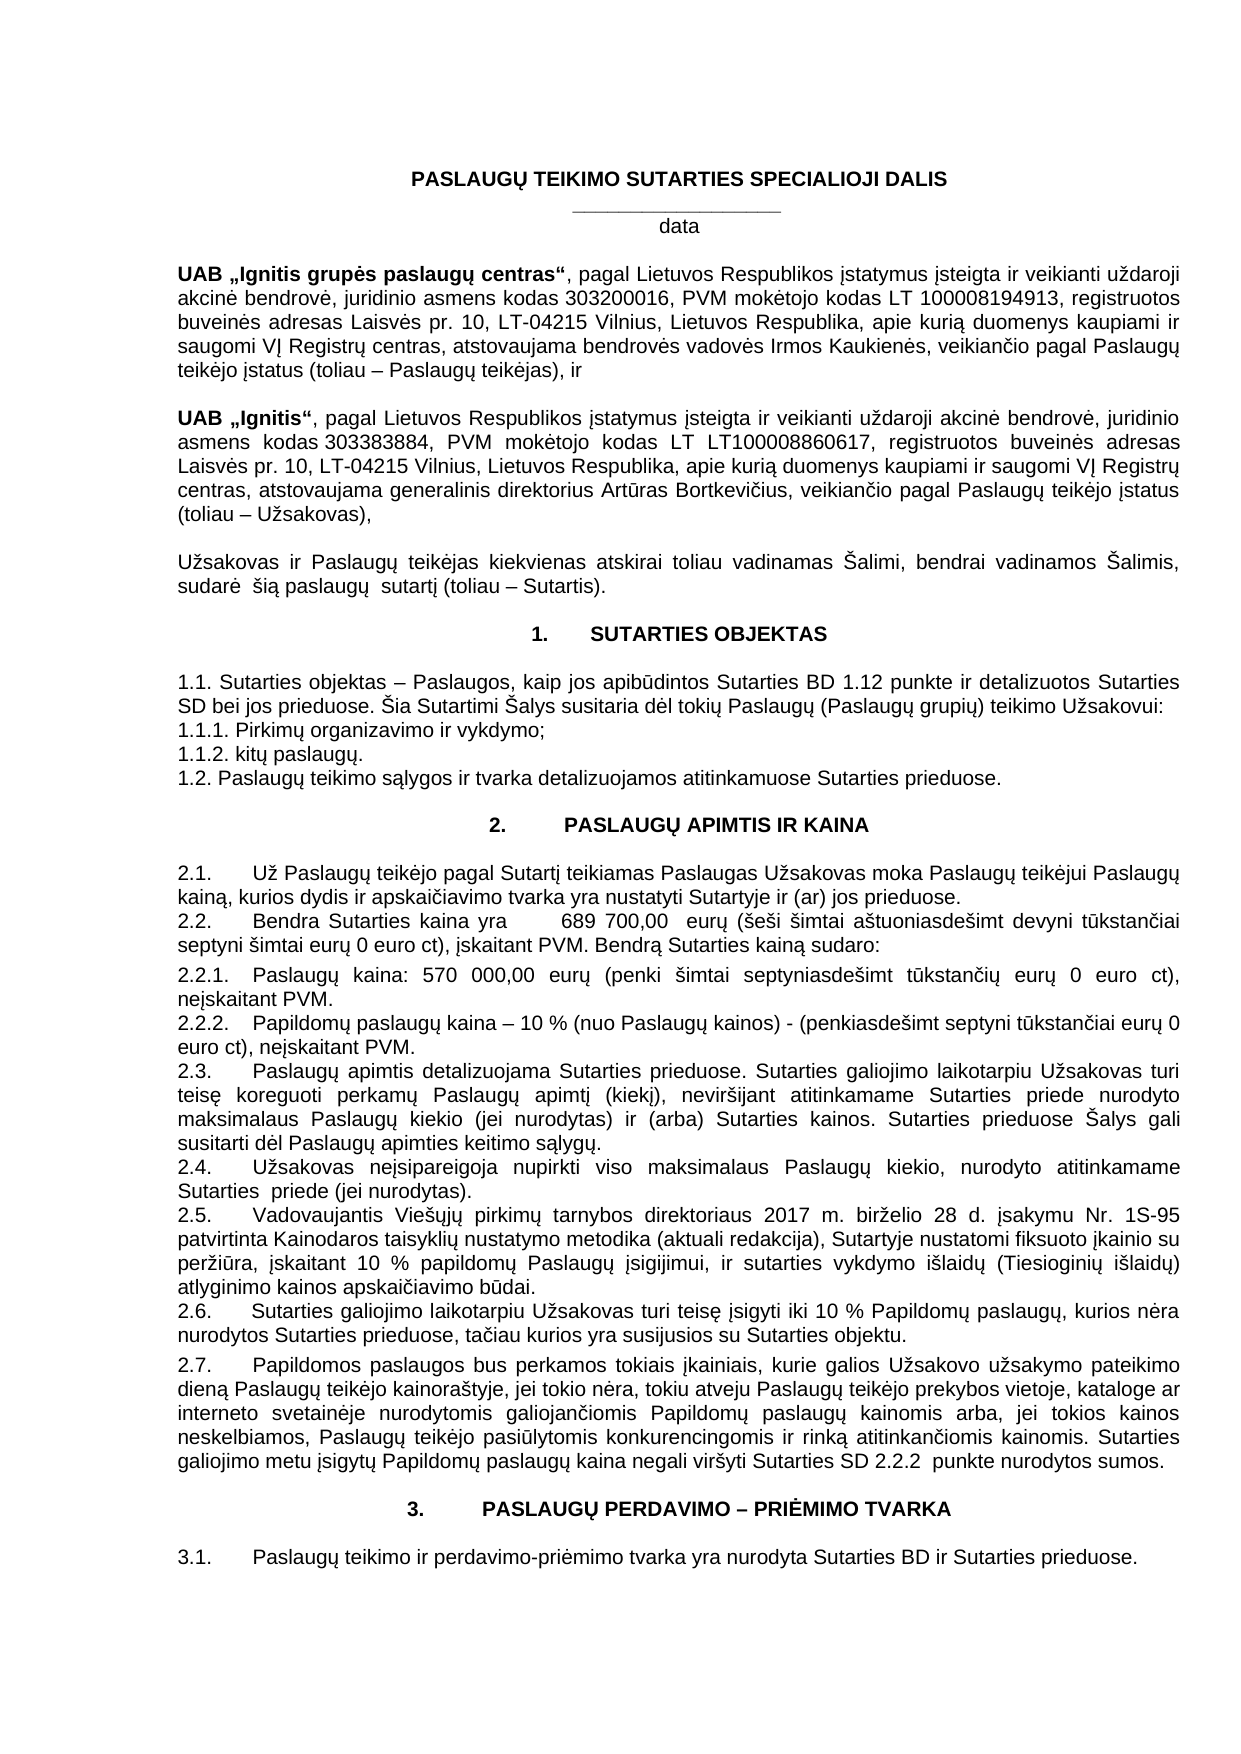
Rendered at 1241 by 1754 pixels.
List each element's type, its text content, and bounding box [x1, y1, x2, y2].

list PASLAUGŲ APIMTIS IR KAINA [177, 813, 1181, 837]
text UAB „Ignitis grupės paslaugų centras“, pagal Lietuvos Respublikos įstatymus įsteigta ir veikianti uždaroji akcinė bendrovė, juridinio asmens kodas 303200016, PVM mokėtojo kodas LT 100008194913, registruotos buveinės adresas Laisvės pr. 10, LT-04215 Vilnius, Lietuvos Respublika, apie kurią duomenys kaupiami ir saugomi VĮ Registrų centras, atstovaujama bendrovės vadovės Irmos Kaukienės, veikiančio pagal Paslaugų teikėjo įstatus (toliau – Paslaugų teikėjas), ir [177, 262, 1181, 382]
list Užsakovas ir Paslaugų teikėjas kiekvienas atskirai toliau vadinamas Šalimi, bendrai vadinamos Šalimis, sudarė šią paslaugų sutartį (toliau – Sutartis). [177, 550, 1181, 598]
text PASLAUGŲ TEIKIMO SUTARTIES SPECIALIOJI DALIS [177, 166, 1181, 190]
list Užsakovas neįsipareigoja nupirkti viso maksimalaus Paslaugų kiekio, nurodyto atitinkamame Sutarties priede (jei nurodytas). [177, 1155, 1181, 1203]
list Paslaugų kaina: 570 000,00 eurų (penki šimtai septyniasdešimt tūkstančių eurų 0 euro ct), neįskaitant PVM. [177, 963, 1181, 1011]
list Sutarties galiojimo laikotarpiu Užsakovas turi teisę įsigyti iki 10 % Papildomų paslaugų, kurios nėra nurodytos Sutarties prieduose, tačiau kurios yra susijusios su Sutarties objektu. [177, 1299, 1181, 1347]
list SUTARTIES OBJEKTAS [177, 622, 1181, 646]
text __________________ [177, 190, 1181, 214]
list Papildomos paslaugos bus perkamos tokiais įkainiais, kurie galios Užsakovo užsakymo pateikimo dieną Paslaugų teikėjo kainoraštyje, jei tokio nėra, tokiu atveju Paslaugų teikėjo prekybos vietoje, kataloge ar interneto svetainėje nurodytomis galiojančiomis Papildomų paslaugų kainomis arba, jei tokios kainos neskelbiamos, Paslaugų teikėjo pasiūlytomis konkurencingomis ir rinką atitinkančiomis kainomis. Sutarties galiojimo metu įsigytų Papildomų paslaugų kaina negali viršyti Sutarties SD 2.2.2 punkte nurodytos sumos. [177, 1353, 1181, 1473]
list PASLAUGŲ PERDAVIMO – PRIĖMIMO TVARKA [177, 1497, 1181, 1521]
text 1.1.1. Pirkimų organizavimo ir vykdymo; [177, 717, 1181, 741]
text UAB „Ignitis“, pagal Lietuvos Respublikos įstatymus įsteigta ir veikianti uždaroji akcinė bendrovė, juridinio asmens kodas 303383884, PVM mokėtojo kodas LT LT100008860617, registruotos buveinės adresas Laisvės pr. 10, LT-04215 Vilnius, Lietuvos Respublika, apie kurią duomenys kaupiami ir saugomi VĮ Registrų centras, atstovaujama generalinis direktorius Artūras Bortkevičius, veikiančio pagal Paslaugų teikėjo įstatus (toliau – Užsakovas), [177, 406, 1181, 526]
text data [177, 214, 1181, 238]
list Už Paslaugų teikėjo pagal Sutartį teikiamas Paslaugas Užsakovas moka Paslaugų teikėjui Paslaugų kainą, kurios dydis ir apskaičiavimo tvarka yra nustatyti Sutartyje ir (ar) jos prieduose. [177, 861, 1181, 909]
text 1.2. Paslaugų teikimo sąlygos ir tvarka detalizuojamos atitinkamuose Sutarties prieduose. [177, 765, 1181, 789]
text 1.1.2. kitų paslaugų. [177, 741, 1181, 765]
list Paslaugų apimtis detalizuojama Sutarties prieduose. Sutarties galiojimo laikotarpiu Užsakovas turi teisę koreguoti perkamų Paslaugų apimtį (kiekį), neviršijant atitinkamame Sutarties priede nurodyto maksimalaus Paslaugų kiekio (jei nurodytas) ir (arba) Sutarties kainos. Sutarties prieduose Šalys gali susitarti dėl Paslaugų apimties keitimo sąlygų. [177, 1059, 1181, 1155]
list Bendra Sutarties kaina yra 689 700,00 eurų (šeši šimtai aštuoniasdešimt devyni tūkstančiai septyni šimtai eurų 0 euro ct), įskaitant PVM. Bendrą Sutarties kainą sudaro: [177, 909, 1181, 957]
list Vadovaujantis Viešųjų pirkimų tarnybos direktoriaus 2017 m. birželio 28 d. įsakymu Nr. 1S-95 patvirtinta Kainodaros taisyklių nustatymo metodika (aktuali redakcija), Sutartyje nustatomi fiksuoto įkainio su peržiūra, įskaitant 10 % papildomų Paslaugų įsigijimui, ir sutarties vykdymo išlaidų (Tiesioginių išlaidų) atlyginimo kainos apskaičiavimo būdai. [177, 1203, 1181, 1299]
list Paslaugų teikimo ir perdavimo-priėmimo tvarka yra nurodyta Sutarties BD ir Sutarties prieduose. [177, 1545, 1181, 1569]
list Papildomų paslaugų kaina – 10 % (nuo Paslaugų kainos) - (penkiasdešimt septyni tūkstančiai eurų 0 euro ct), neįskaitant PVM. [177, 1011, 1181, 1059]
text 1.1. Sutarties objektas – Paslaugos, kaip jos apibūdintos Sutarties BD 1.12 punkte ir detalizuotos Sutarties SD bei jos prieduose. Šia Sutartimi Šalys susitaria dėl tokių Paslaugų (Paslaugų grupių) teikimo Užsakovui: [177, 669, 1181, 717]
